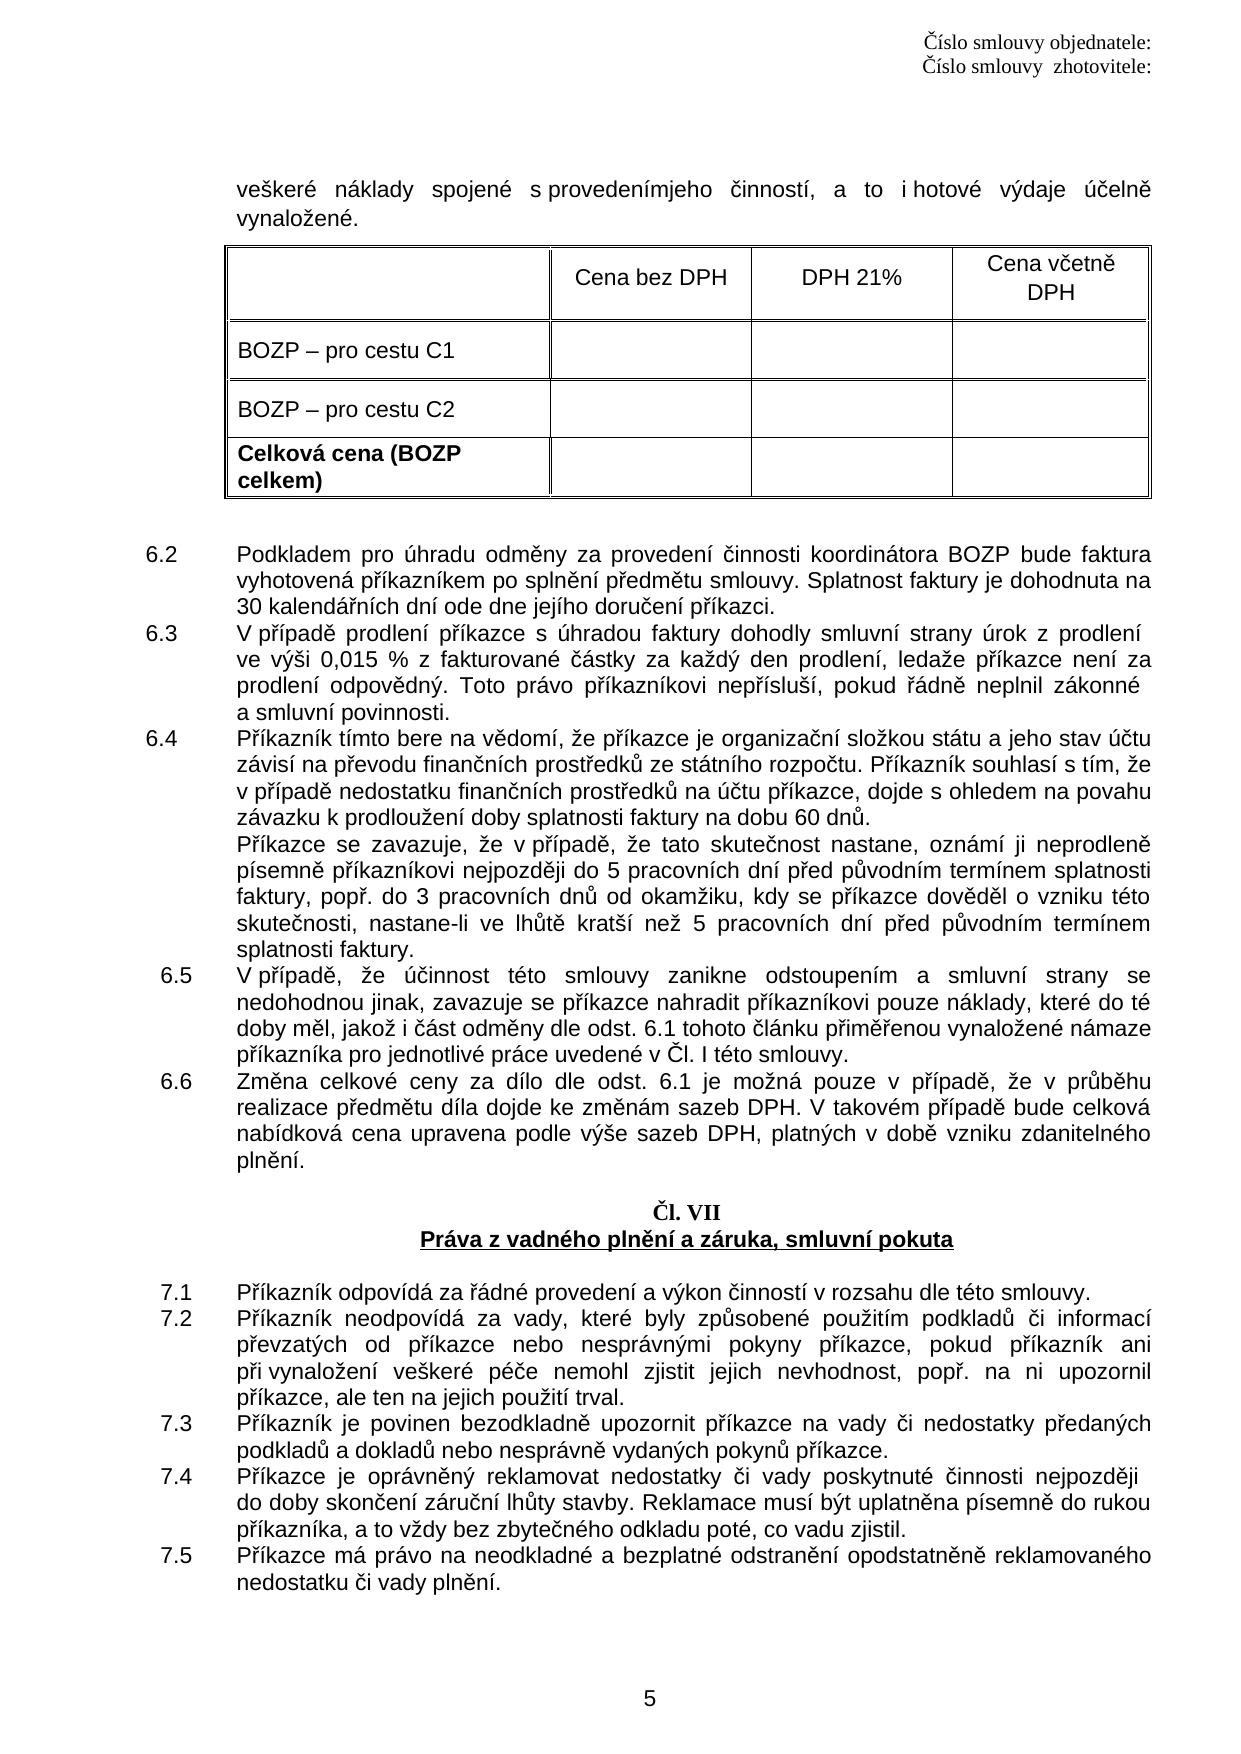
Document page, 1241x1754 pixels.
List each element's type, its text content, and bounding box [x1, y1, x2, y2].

table_cell [953, 438, 1148, 496]
list Příkazník tímto bere na vědomí, že příkazce je organizační složkou státu a jeho stav účtu závisí na převodu finančních prostředků ze státního rozpočtu. Příkazník souhlasí s tím, že v případě nedostatku finančních prostředků na účtu příkazce, dojde s ohledem na povahu závazku k prodloužení doby splatnosti faktury na dobu 60 dnů. [177, 725, 1152, 831]
list Příkazník je povinen bezodkladně upozornit příkazce na vady či nedostatky předaných podkladů a dokladů nebo nesprávně vydaných pokynů příkazce. [192, 1410, 1152, 1463]
table_cell [953, 378, 1148, 437]
list V případě prodlení příkazce s úhradou faktury dohodly smluvní strany úrok z prodlení ve výši 0,015 % z fakturované částky za každý den prodlení, ledaže příkazce není za prodlení odpovědný. Toto právo příkazníkovi nepřísluší, pokud řádně neplnil zákonné a smluvní povinnosti. [177, 620, 1152, 725]
table_header Cena bez DPH [551, 248, 751, 319]
table_cell [551, 381, 751, 437]
list Příkazce má právo na neodkladné a bezplatné odstranění opodstatněně reklamovaného nedostatku či vady plnění. [192, 1542, 1152, 1595]
table_header Cena včetně DPH [953, 248, 1148, 319]
list Čl. VII Práva z vadného plnění a záruka, smluvní pokuta [222, 1199, 1152, 1252]
table_cell BOZP – pro cestu C2 [228, 378, 550, 437]
table_cell [752, 381, 952, 437]
list Příkazce je oprávněný reklamovat nedostatky či vady poskytnuté činnosti nejpozději do doby skončení záruční lhůty stavby. Reklamace musí být uplatněna písemně do rukou příkazníka, a to vždy bez zbytečného odkladu poté, co vadu zjistil. [192, 1463, 1152, 1542]
table_cell [551, 438, 751, 496]
list Změna celkové ceny za dílo dle odst. 6.1 je možná pouze v případě, že v průběhu realizace předmětu díla dojde ke změnám sazeb DPH. V takovém případě bude celková nabídková cena upravena podle výše sazeb DPH, platných v době vzniku zdanitelného plnění. [192, 1068, 1152, 1173]
list Příkazník neodpovídá za vady, které byly způsobené použitím podkladů či informací převzatých od příkazce nebo nesprávnými pokyny příkazce, pokud příkazník ani při vynaložení veškeré péče nemohl zjistit jejich nevhodnost, popř. na ni upozornil příkazce, ale ten na jejich použití trval. [192, 1305, 1152, 1410]
table_cell [552, 322, 751, 378]
list Podkladem pro úhradu odměny za provedení činnosti koordinátora BOZP bude faktura vyhotovená příkazníkem po splnění předmětu smlouvy. Splatnost faktury je dohodnuta na 30 kalendářních dní ode dne jejího doručení příkazci. [177, 541, 1152, 620]
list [177, 174, 1152, 232]
text Příkazce se zavazuje, že v případě, že tato skutečnost nastane, oznámí ji neprodleně písemně příkazníkovi nejpozději do 5 pracovních dní před původním termínem splatnosti faktury, popř. do 3 pracovních dnů od okamžiku, kdy se příkazce dověděl o vzniku této skutečnosti, nastane-li ve lhůtě kratší než 5 pracovních dní před původním termínem splatnosti faktury. [236, 831, 1152, 962]
table_header DPH 21% [752, 248, 952, 319]
table_header [228, 246, 551, 319]
list Příkazník odpovídá za řádné provedení a výkon činností v rozsahu dle této smlouvy. [192, 1278, 1152, 1305]
table_cell [752, 322, 952, 378]
table_cell Celková cena (BOZP celkem) [228, 438, 551, 496]
list V případě, že účinnost této smlouvy zanikne odstoupením a smluvní strany se nedohodnou jinak, zavazuje se příkazce nahradit příkazníkovi pouze náklady, které do té doby měl, jakož i část odměny dle odst. 6.1 tohoto článku přiměřenou vynaložené námaze příkazníka pro jednotlivé práce uvedené v Čl. II této smlouvy. [192, 962, 1152, 1068]
table_cell BOZP – pro cestu C1 [228, 319, 549, 378]
table_cell [752, 438, 952, 496]
table_cell [953, 319, 1148, 378]
